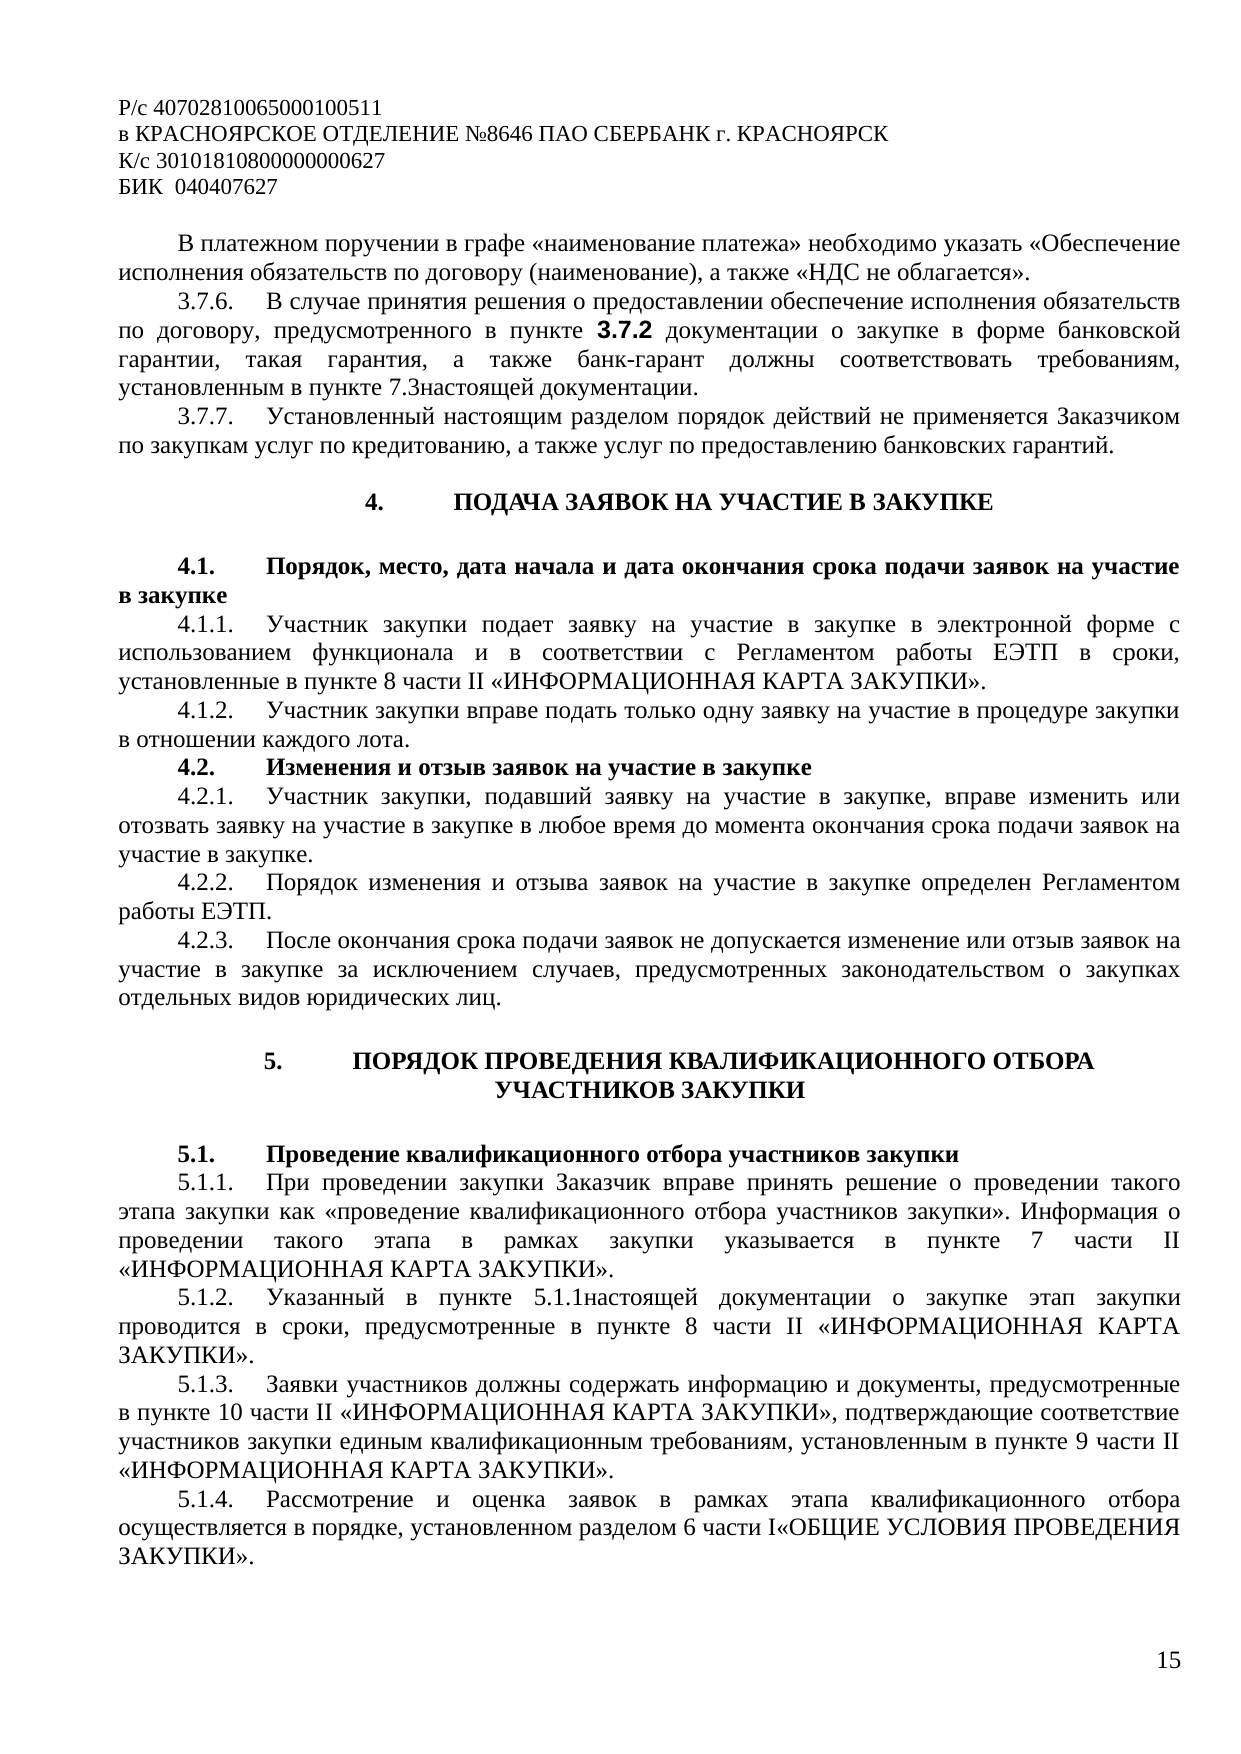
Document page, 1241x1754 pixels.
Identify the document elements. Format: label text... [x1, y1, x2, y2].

subtitle Изменения и отзыв заявок на участие в закупке [118, 752, 1181, 781]
text в КРАСНОЯРСКОЕ ОТДЕЛЕНИЕ №8646 ПАО СБЕРБАНК г. КРАСНОЯРСК [118, 120, 1181, 147]
subtitle ПОДАЧА ЗАЯВОК НА УЧАСТИЕ В ЗАКУПКЕ [118, 487, 1181, 516]
subtitle Порядок, место, дата начала и дата окончания срока подачи заявок на участие в закупке [118, 551, 1181, 609]
subtitle ПОРЯДОК ПРОВЕДЕНИЯ КВАЛИФИКАЦИОННОГО ОТБОРА УЧАСТНИКОВ ЗАКУПКИ [118, 1046, 1181, 1104]
text Р/с 40702810065000100511 [118, 94, 1181, 120]
subtitle Рассмотрение и оценка заявок в рамках этапа квалификационного отбора осуществляется в порядке, установленном разделом 6 части I«ОБЩИЕ УСЛОВИЯ ПРОВЕДЕНИЯ ЗАКУПКИ». [118, 1484, 1181, 1570]
subtitle В случае принятия решения о предоставлении обеспечение исполнения обязательств по договору, предусмотренного в пункте 3.7.2 документации о закупке в форме банковской гарантии, такая гарантия, а также банк-гарант должны соответствовать требованиям, установленным в пункте 7.3настоящей документации. [118, 286, 1181, 401]
subtitle Заявки участников должны содержать информацию и документы, предусмотренные в пункте 10 части II «ИНФОРМАЦИОННАЯ КАРТА ЗАКУПКИ», подтверждающие соответствие участников закупки единым квалификационным требованиям, установленным в пункте 9 части II «ИНФОРМАЦИОННАЯ КАРТА ЗАКУПКИ». [118, 1369, 1181, 1484]
text К/с 30101810800000000627 [118, 147, 1181, 173]
subtitle После окончания срока подачи заявок не допускается изменение или отзыв заявок на участие в закупке за исключением случаев, предусмотренных законодательством о закупках отдельных видов юридических лиц. [118, 925, 1181, 1011]
text БИК 040407627 [118, 173, 1181, 199]
subtitle При проведении закупки Заказчик вправе принять решение о проведении такого этапа закупки как «проведение квалификационного отбора участников закупки». Информация о проведении такого этапа в рамках закупки указывается в пункте 7 части II «ИНФОРМАЦИОННАЯ КАРТА ЗАКУПКИ». [118, 1167, 1181, 1282]
subtitle Порядок изменения и отзыва заявок на участие в закупке определен Регламентом работы ЕЭТП. [118, 867, 1181, 925]
subtitle Участник закупки вправе подать только одну заявку на участие в процедуре закупки в отношении каждого лота. [118, 695, 1181, 752]
subtitle Проведение квалификационного отбора участников закупки [118, 1139, 1181, 1167]
subtitle Указанный в пункте 5.1.1настоящей документации о закупке этап закупки проводится в сроки, предусмотренные в пункте 8 части II «ИНФОРМАЦИОННАЯ КАРТА ЗАКУПКИ». [118, 1282, 1181, 1369]
text В платежном поручении в графе «наименование платежа» необходимо указать «Обеспечение исполнения обязательств по договору (наименование), а также «НДС не облагается». [118, 228, 1181, 286]
subtitle Участник закупки подает заявку на участие в закупке в электронной форме с использованием функционала и в соответствии с Регламентом работы ЕЭТП в сроки, установленные в пункте 8 части II «ИНФОРМАЦИОННАЯ КАРТА ЗАКУПКИ». [118, 609, 1181, 695]
subtitle Участник закупки, подавший заявку на участие в закупке, вправе изменить или отозвать заявку на участие в закупке в любое время до момента окончания срока подачи заявок на участие в закупке. [118, 781, 1181, 867]
subtitle Установленный настоящим разделом порядок действий не применяется Заказчиком по закупкам услуг по кредитованию, а также услуг по предоставлению банковских гарантий. [118, 401, 1181, 459]
